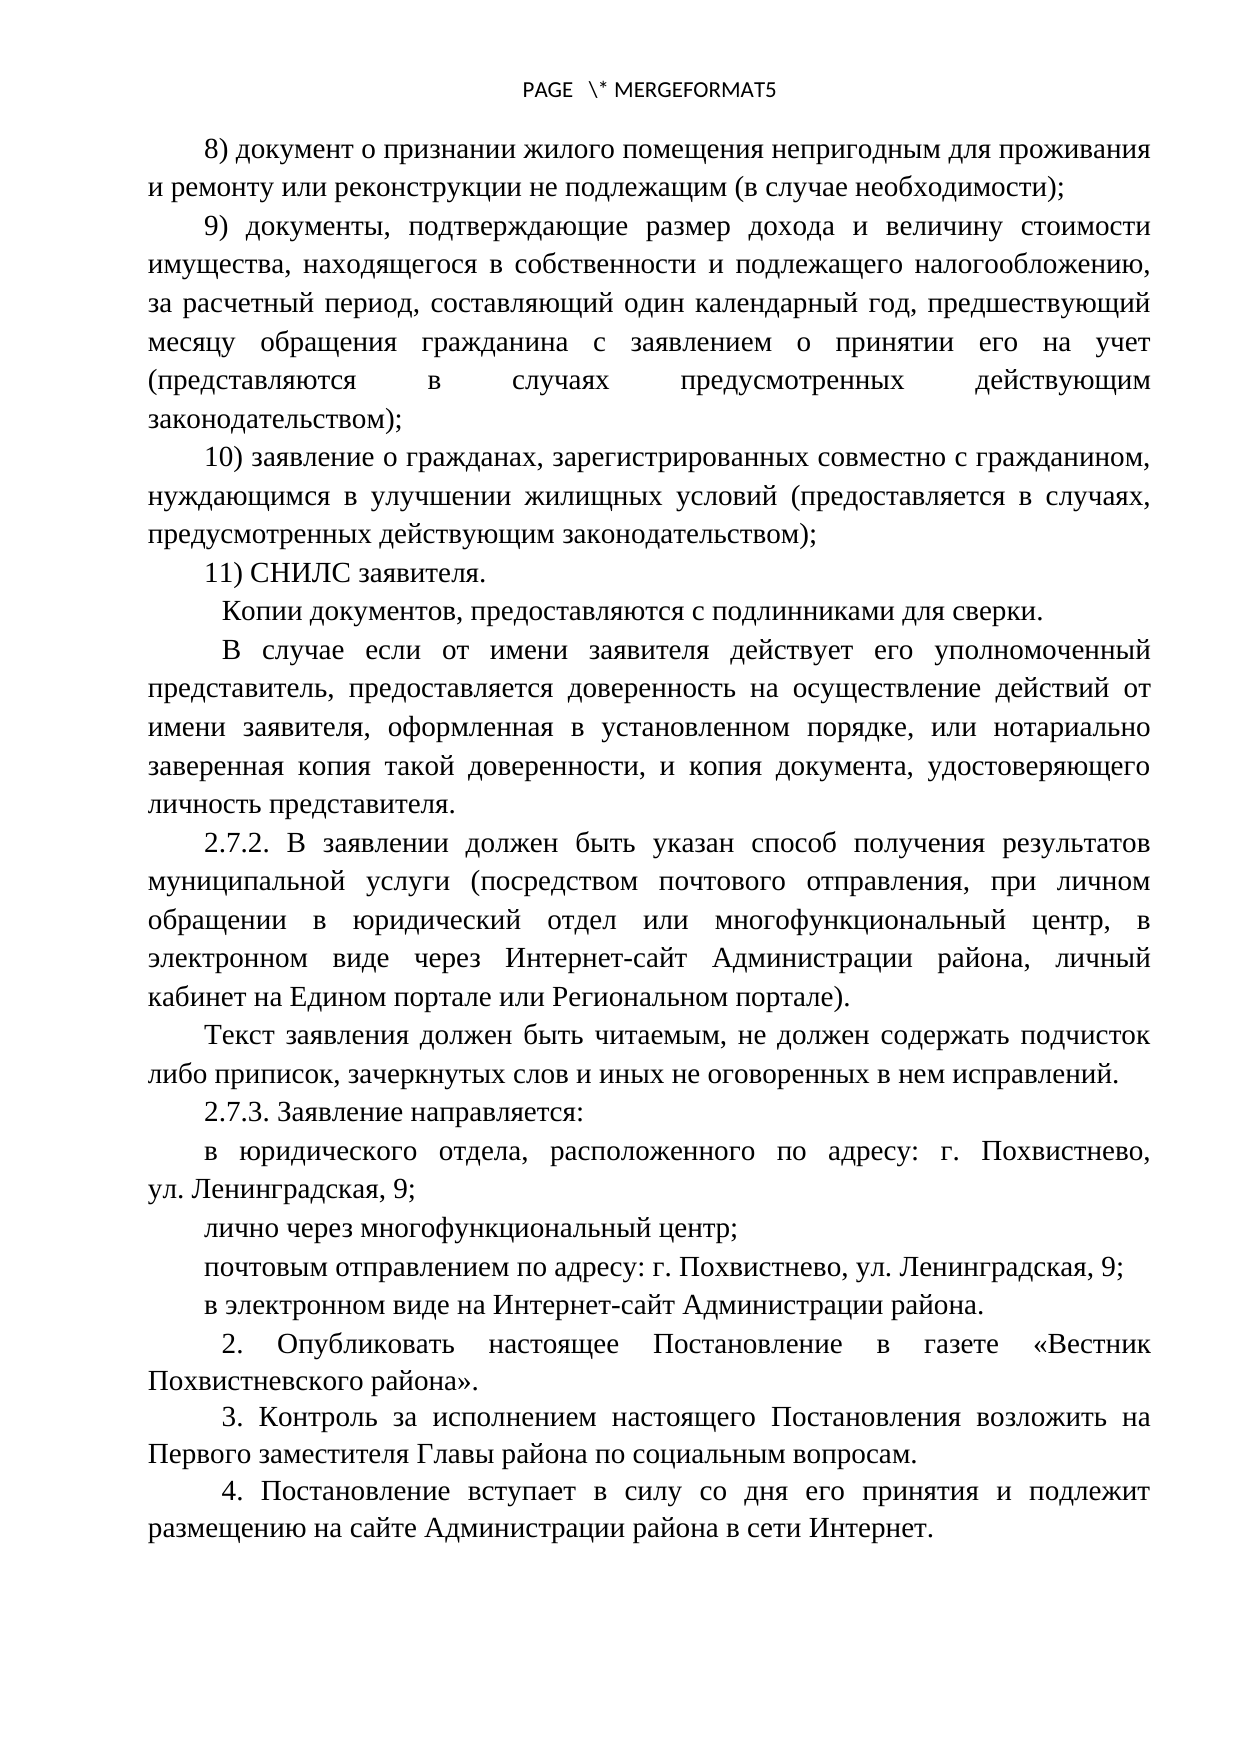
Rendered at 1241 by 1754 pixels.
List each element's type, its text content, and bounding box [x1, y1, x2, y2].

text Текст заявления должен быть читаемым, не должен содержать подчисток либо приписок, зачеркнутых слов и иных не оговоренных в нем исправлений. [148, 1017, 1152, 1089]
text 9) документы, подтверждающие размер дохода и величину стоимости имущества, находящегося в собственности и подлежащего налогообложению, за расчетный период, составляющий один календарный год, предшествующий месяцу обращения гражданина с заявлением о принятии его на учет (представляются в случаях предусмотренных действующим законодательством); [148, 208, 1152, 434]
text 4. Постановление вступает в силу со дня его принятия и подлежит размещению на сайте Администрации района в сети Интернет. [148, 1473, 1152, 1544]
text Копии документов, предоставляются с подлинниками для сверки. [148, 593, 1152, 627]
text в юридического отдела, расположенного по адресу: г. Похвистнево, ул. Ленинградская, 9; [148, 1133, 1152, 1205]
text в электронном виде на Интернет-сайт Администрации района. [148, 1287, 1152, 1321]
text лично через многофункциональный центр; [148, 1210, 1152, 1244]
text 11) СНИЛС заявителя. [148, 555, 1152, 588]
text 2.7.2. В заявлении должен быть указан способ получения результатов муниципальной услуги (посредством почтового отправления, при личном обращении в юридический отдел или многофункциональный центр, в электронном виде через Интернет-сайт Администрации района, личный кабинет на Едином портале или Региональном портале). [148, 825, 1152, 1012]
text 10) заявление о гражданах, зарегистрированных совместно с гражданином, нуждающимся в улучшении жилищных условий (предоставляется в случаях, предусмотренных действующим законодательством); [148, 439, 1152, 550]
text почтовым отправлением по адресу: г. Похвистнево, ул. Ленинградская, 9; [148, 1249, 1152, 1282]
text 3. Контроль за исполнением настоящего Постановления возложить на Первого заместителя Главы района по социальным вопросам. [148, 1399, 1152, 1470]
text 2.7.3. Заявление направляется: [148, 1094, 1152, 1128]
text В случае если от имени заявителя действует его уполномоченный представитель, предоставляется доверенность на осуществление действий от имени заявителя, оформленная в установленном порядке, или нотариально заверенная копия такой доверенности, и копия документа, удостоверяющего личность представителя. [148, 632, 1152, 820]
text 2. Опубликовать настоящее Постановление в газете «Вестник Похвистневского района». [148, 1326, 1152, 1396]
text 8) документ о признании жилого помещения непригодным для проживания и ремонту или реконструкции не подлежащим (в случае необходимости); [148, 131, 1152, 203]
